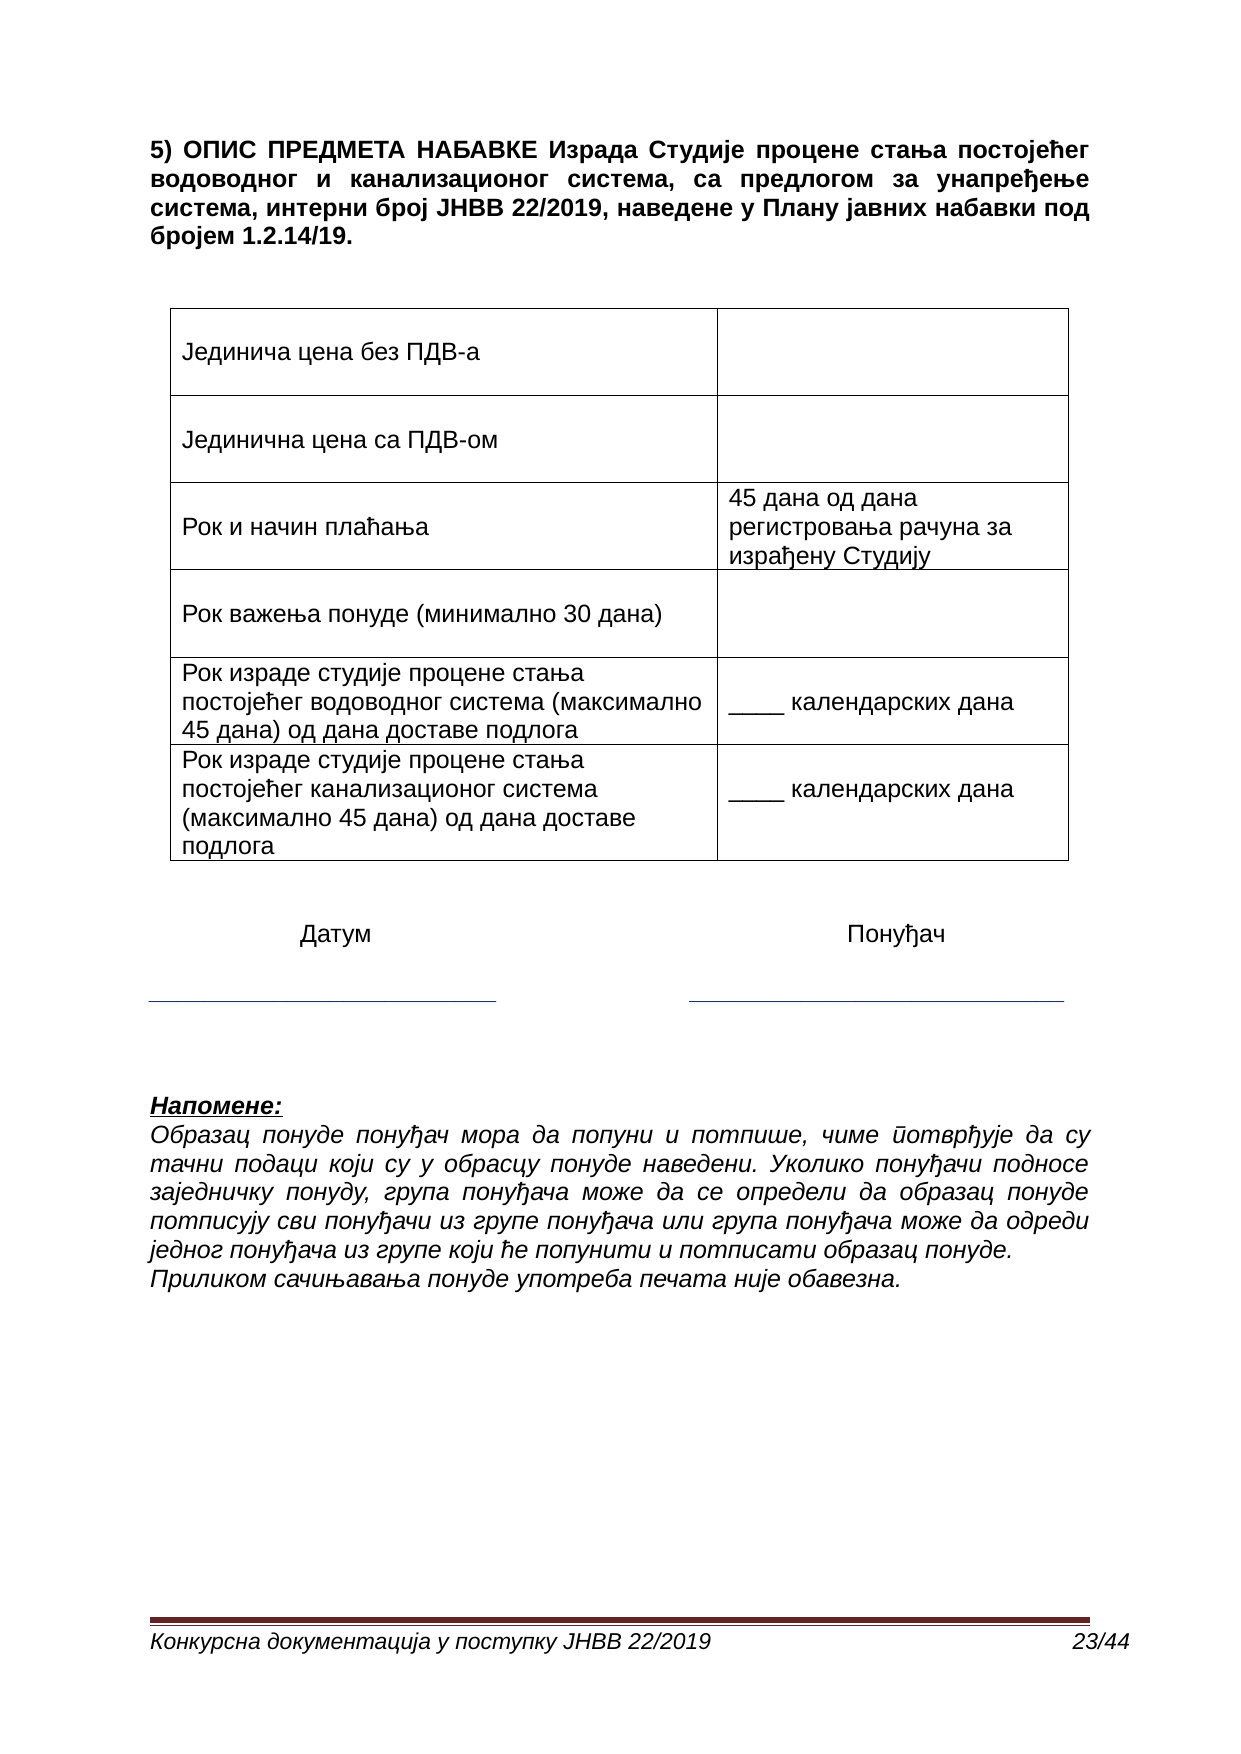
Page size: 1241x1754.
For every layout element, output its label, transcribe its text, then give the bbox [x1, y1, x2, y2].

table_cell Рок важења понуде (минимално 30 дана) [171, 570, 717, 657]
text _________________________ ___________________________ [150, 976, 1090, 1005]
table_cell [718, 570, 1068, 657]
table_header [718, 309, 1068, 395]
text Образац понуде понуђач мора да попуни и потпише, чиме потврђује да су тачни подаци који су у обрасцу понуде наведени. Уколико понуђачи подносе заједничку понуду, група понуђача може да се определи да образац понуде потписују сви понуђачи из групе понуђача или група понуђача може да одреди једног понуђача из групе који ће попунити и потписати образац понуде. [150, 1120, 1090, 1263]
table_cell ____ календарских дана [718, 745, 1068, 860]
table_header Јединича цена без ПДВ-а [171, 309, 717, 395]
table_cell ____ календарских дана [718, 658, 1068, 744]
text 5) ОПИС ПРЕДМЕТА НАБАВКЕ Израда Студије процене стања постојећег водоводног и канализационог система, са предлогом за унапређење система, интерни број ЈНВВ 22/2019, наведене у Плану јавних набавки под бројем 1.2.14/19. [150, 135, 1090, 250]
table_cell [718, 396, 1068, 482]
text Напомене: [150, 1091, 1090, 1120]
table_cell Рок израде студије процене стања постојећег канализационог система (максимално 45 дана) од дана доставе подлога [171, 745, 717, 860]
table_cell Рок и начин плаћања [171, 483, 717, 569]
text Приликом сачињавања понуде употреба печата није обавезна. [150, 1263, 1090, 1292]
table_cell 45 дана од дана регистровања рачуна за израђену Студију [718, 483, 1068, 569]
table_cell Рок израде студије процене стања постојећег водоводног система (максимално 45 дана) од дана доставе подлога [171, 658, 717, 744]
text Датум Понуђач [225, 918, 1090, 947]
table_cell Јединична цена са ПДВ-ом [171, 396, 717, 482]
